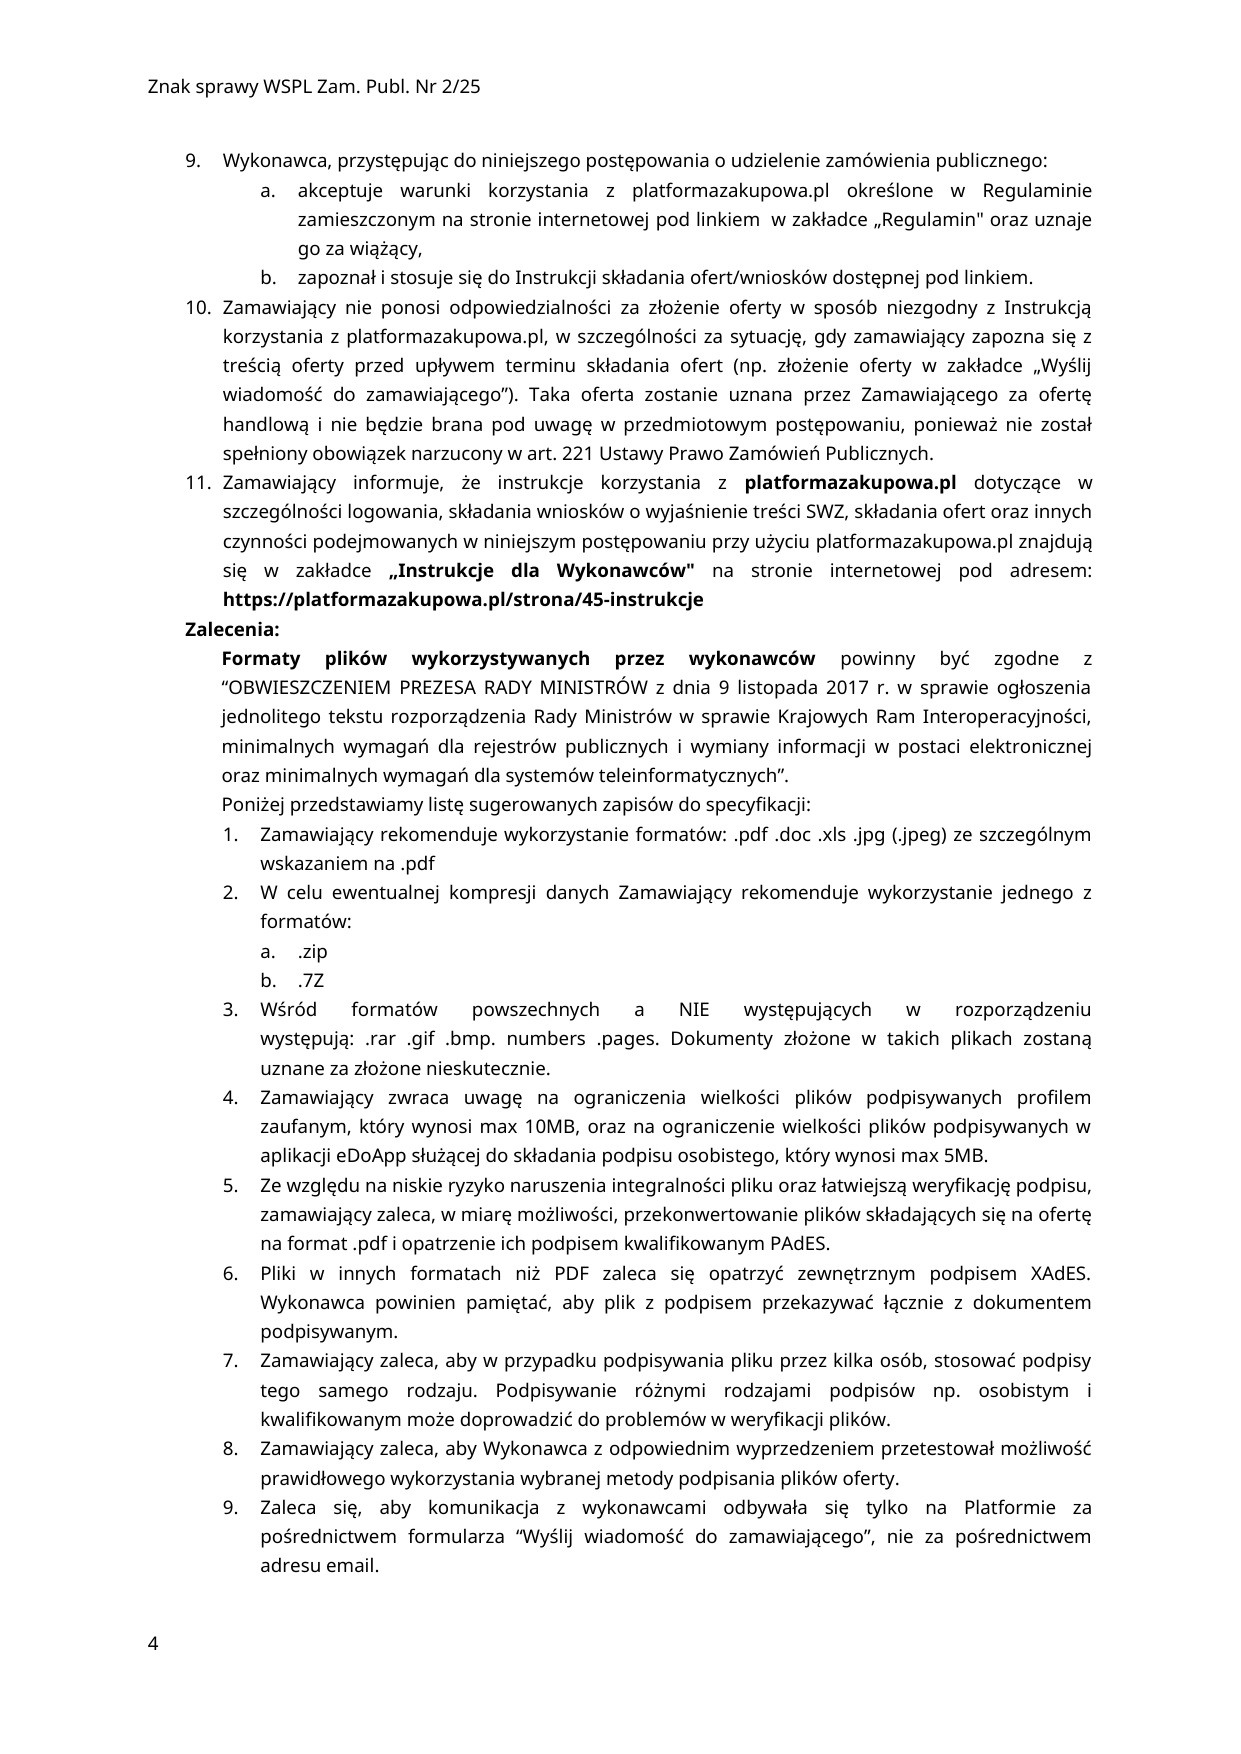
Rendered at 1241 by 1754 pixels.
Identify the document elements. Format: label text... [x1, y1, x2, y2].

list .7Z [260, 967, 1093, 993]
list Zamawiający nie ponosi odpowiedzialności za złożenie oferty w sposób niezgodny z Instrukcją korzystania z platformazakupowa.pl, w szczególności za sytuację, gdy zamawiający zapozna się z treścią oferty przed upływem terminu składania ofert (np. złożenie oferty w zakładce „Wyślij wiadomość do zamawiającego”). Taka oferta zostanie uznana przez Zamawiającego za ofertę handlową i nie będzie brana pod uwagę w przedmiotowym postępowaniu, ponieważ nie został spełniony obowiązek narzucony w art. 221 Ustawy Prawo Zamówień Publicznych. [185, 294, 1093, 466]
list Wykonawca, przystępując do niniejszego postępowania o udzielenie zamówienia publicznego: [185, 148, 1093, 173]
list W celu ewentualnej kompresji danych Zamawiający rekomenduje wykorzystanie jednego z formatów: [223, 879, 1093, 934]
list Zamawiający informuje, że instrukcje korzystania z platformazakupowa.pl dotyczące w szczególności logowania, składania wniosków o wyjaśnienie treści SWZ, składania ofert oraz innych czynności podejmowanych w niniejszym postępowaniu przy użyciu platformazakupowa.pl znajdują się w zakładce „Instrukcje dla Wykonawców" na stronie internetowej pod adresem: https://platformazakupowa.pl/strona/45-instrukcje [185, 469, 1093, 612]
list Zamawiający rekomenduje wykorzystanie formatów: .pdf .doc .xls .jpg (.jpeg) ze szczególnym wskazaniem na .pdf [223, 821, 1093, 876]
list Pliki w innych formatach niż PDF zaleca się opatrzyć zewnętrznym podpisem XAdES. Wykonawca powinien pamiętać, aby plik z podpisem przekazywać łącznie z dokumentem podpisywanym. [223, 1260, 1093, 1344]
list Formaty plików wykorzystywanych przez wykonawców powinny być zgodne z “OBWIESZCZENIEM PREZESA RADY MINISTRÓW z dnia 9 listopada 2017 r. w sprawie ogłoszenia jednolitego tekstu rozporządzenia Rady Ministrów w sprawie Krajowych Ram Interoperacyjności, minimalnych wymagań dla rejestrów publicznych i wymiany informacji w postaci elektronicznej oraz minimalnych wymagań dla systemów teleinformatycznych”. [221, 645, 1093, 788]
list Zamawiający zwraca uwagę na ograniczenia wielkości plików podpisywanych profilem zaufanym, który wynosi max 10MB, oraz na ograniczenie wielkości plików podpisywanych w aplikacji eDoApp służącej do składania podpisu osobistego, który wynosi max 5MB. [223, 1084, 1093, 1168]
text Zalecenia: [185, 616, 1093, 641]
list Ze względu na niskie ryzyko naruszenia integralności pliku oraz łatwiejszą weryfikację podpisu, zamawiający zaleca, w miarę możliwości, przekonwertowanie plików składających się na ofertę na format .pdf i opatrzenie ich podpisem kwalifikowanym PAdES. [223, 1172, 1093, 1256]
list .zip [260, 938, 1093, 963]
list Zamawiający zaleca, aby Wykonawca z odpowiednim wyprzedzeniem przetestował możliwość prawidłowego wykorzystania wybranej metody podpisania plików oferty. [223, 1436, 1093, 1490]
list Poniżej przedstawiamy listę sugerowanych zapisów do specyfikacji: [221, 792, 1093, 817]
list akceptuje warunki korzystania z platformazakupowa.pl określone w Regulaminie zamieszczonym na stronie internetowej pod linkiem w zakładce „Regulamin" oraz uznaje go za wiążący, [260, 177, 1093, 261]
list zapoznał i stosuje się do Instrukcji składania ofert/wniosków dostępnej pod linkiem. [260, 265, 1093, 290]
list Wśród formatów powszechnych a NIE występujących w rozporządzeniu występują: .rar .gif .bmp. numbers .pages. Dokumenty złożone w takich plikach zostaną uznane za złożone nieskutecznie. [223, 996, 1093, 1081]
list Zaleca się, aby komunikacja z wykonawcami odbywała się tylko na Platformie za pośrednictwem formularza “Wyślij wiadomość do zamawiającego”, nie za pośrednictwem adresu email. [223, 1494, 1093, 1578]
list Zamawiający zaleca, aby w przypadku podpisywania pliku przez kilka osób, stosować podpisy tego samego rodzaju. Podpisywanie różnymi rodzajami podpisów np. osobistym i kwalifikowanym może doprowadzić do problemów w weryfikacji plików. [223, 1348, 1093, 1432]
